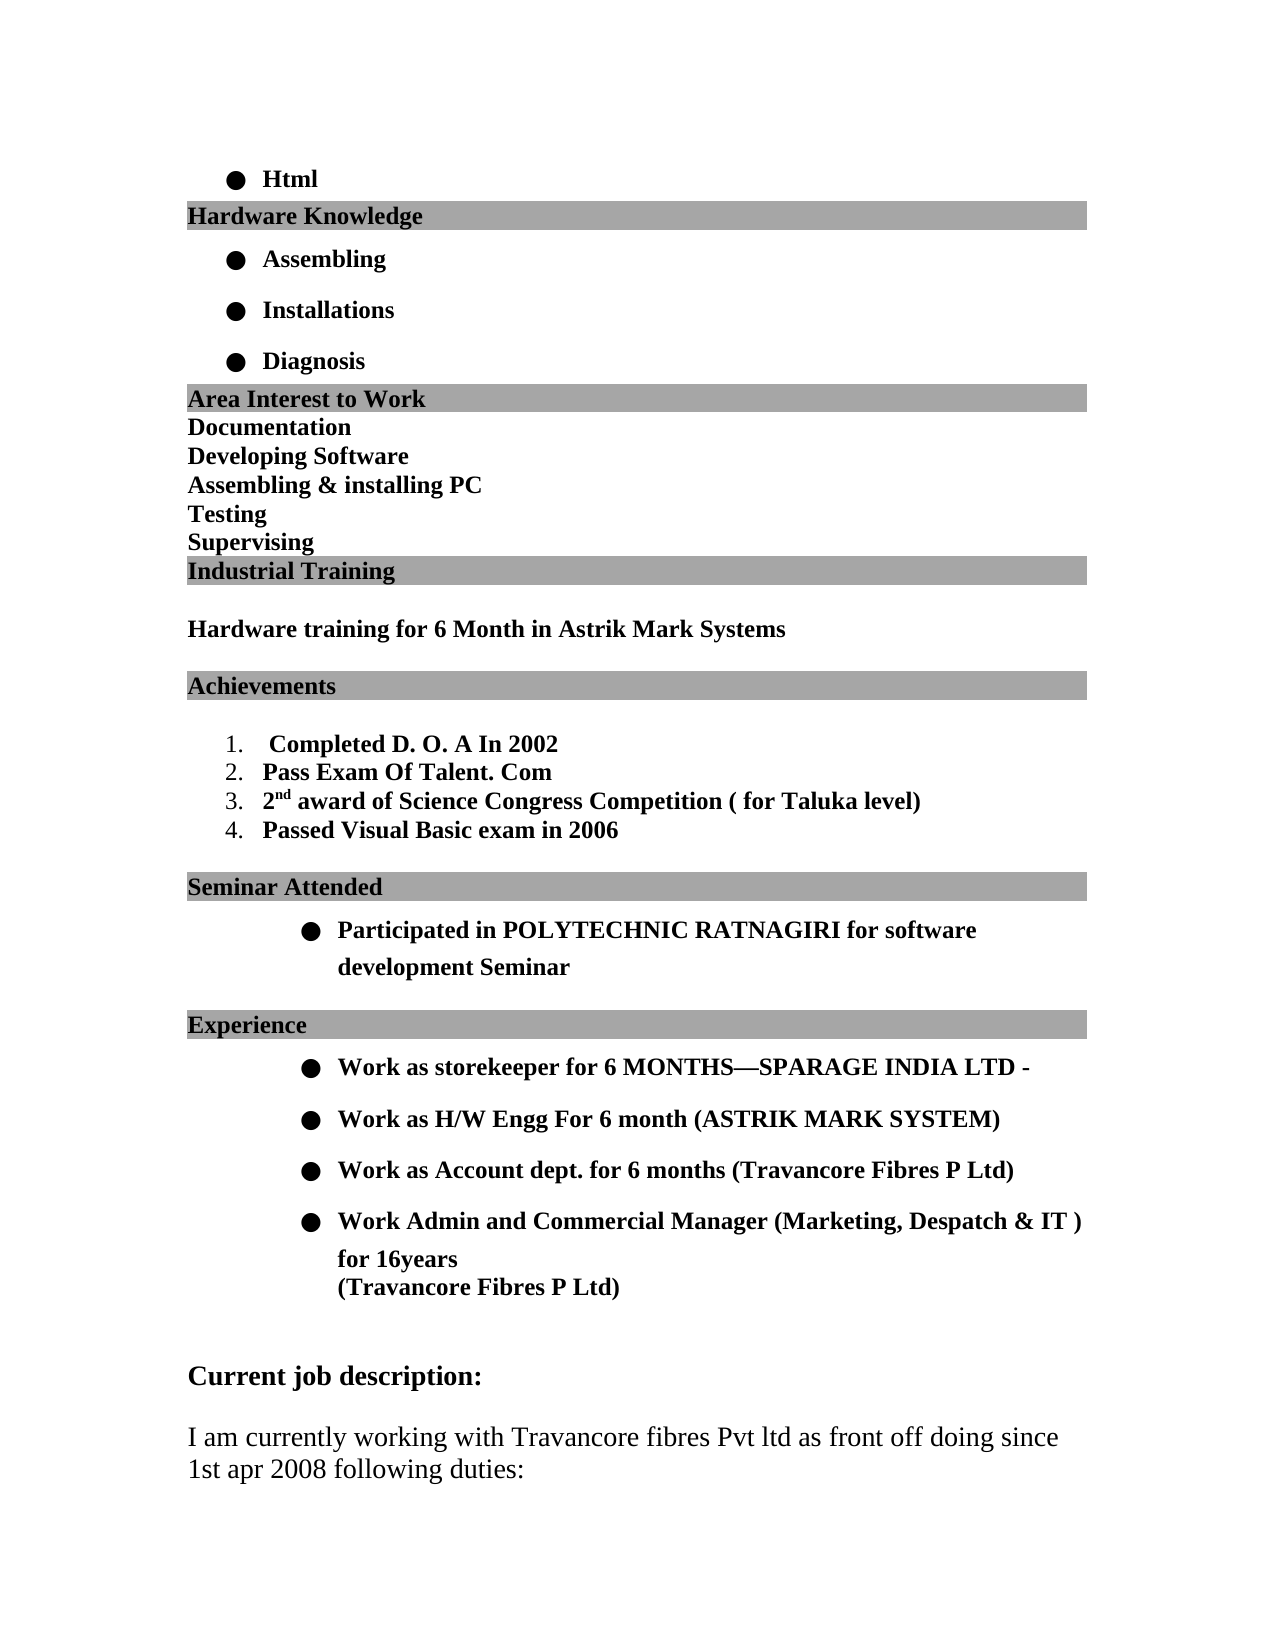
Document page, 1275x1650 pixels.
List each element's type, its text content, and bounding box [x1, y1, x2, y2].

list 2nd award of Science Congress Competition ( for Taluka level) [225, 786, 1087, 815]
text Assembling & installing PC [187, 470, 1087, 499]
list Completed D. O. A In 2002 [225, 729, 1087, 757]
text Supervising [187, 527, 1087, 556]
list Installations [225, 281, 1087, 332]
list Work Admin and Commercial Manager (Marketing, Despatch & IT ) for 16years [300, 1192, 1087, 1272]
text Developing Software [187, 441, 1087, 470]
text Area Interest to Work [187, 384, 1087, 412]
list Participated in POLYTECHNIC RATNAGIRI for software development Seminar [300, 901, 1087, 981]
list Work as Account dept. for 6 months (Travancore Fibres P Ltd) [300, 1141, 1087, 1192]
text Seminar Attended [187, 872, 1087, 901]
list Assembling [225, 230, 1087, 281]
text Documentation [187, 412, 1087, 441]
text Testing [187, 499, 1087, 527]
list Work as H/W Engg For 6 month (ASTRIK MARK SYSTEM) [300, 1090, 1087, 1141]
list Diagnosis [225, 332, 1087, 384]
text Hardware training for 6 Month in Astrik Mark Systems [187, 614, 1087, 642]
text I am currently working with Travancore fibres Pvt ltd as front off doing since 1st apr 2008 following duties: [187, 1420, 1087, 1485]
text Experience [307, 1010, 1087, 1039]
text Achievements [187, 671, 1087, 700]
list Passed Visual Basic exam in 2006 [225, 815, 1087, 844]
text Industrial Training [187, 556, 1087, 585]
list Work as storekeeper for 6 MONTHS—SPARAGE INDIA LTD - [300, 1039, 1087, 1090]
text Current job description: [187, 1359, 1087, 1391]
text (Travancore Fibres P Ltd) [337, 1272, 1087, 1301]
text Hardware Knowledge [187, 201, 1087, 230]
list Html [225, 150, 1087, 201]
list Pass Exam Of Talent. Com [225, 757, 1087, 786]
